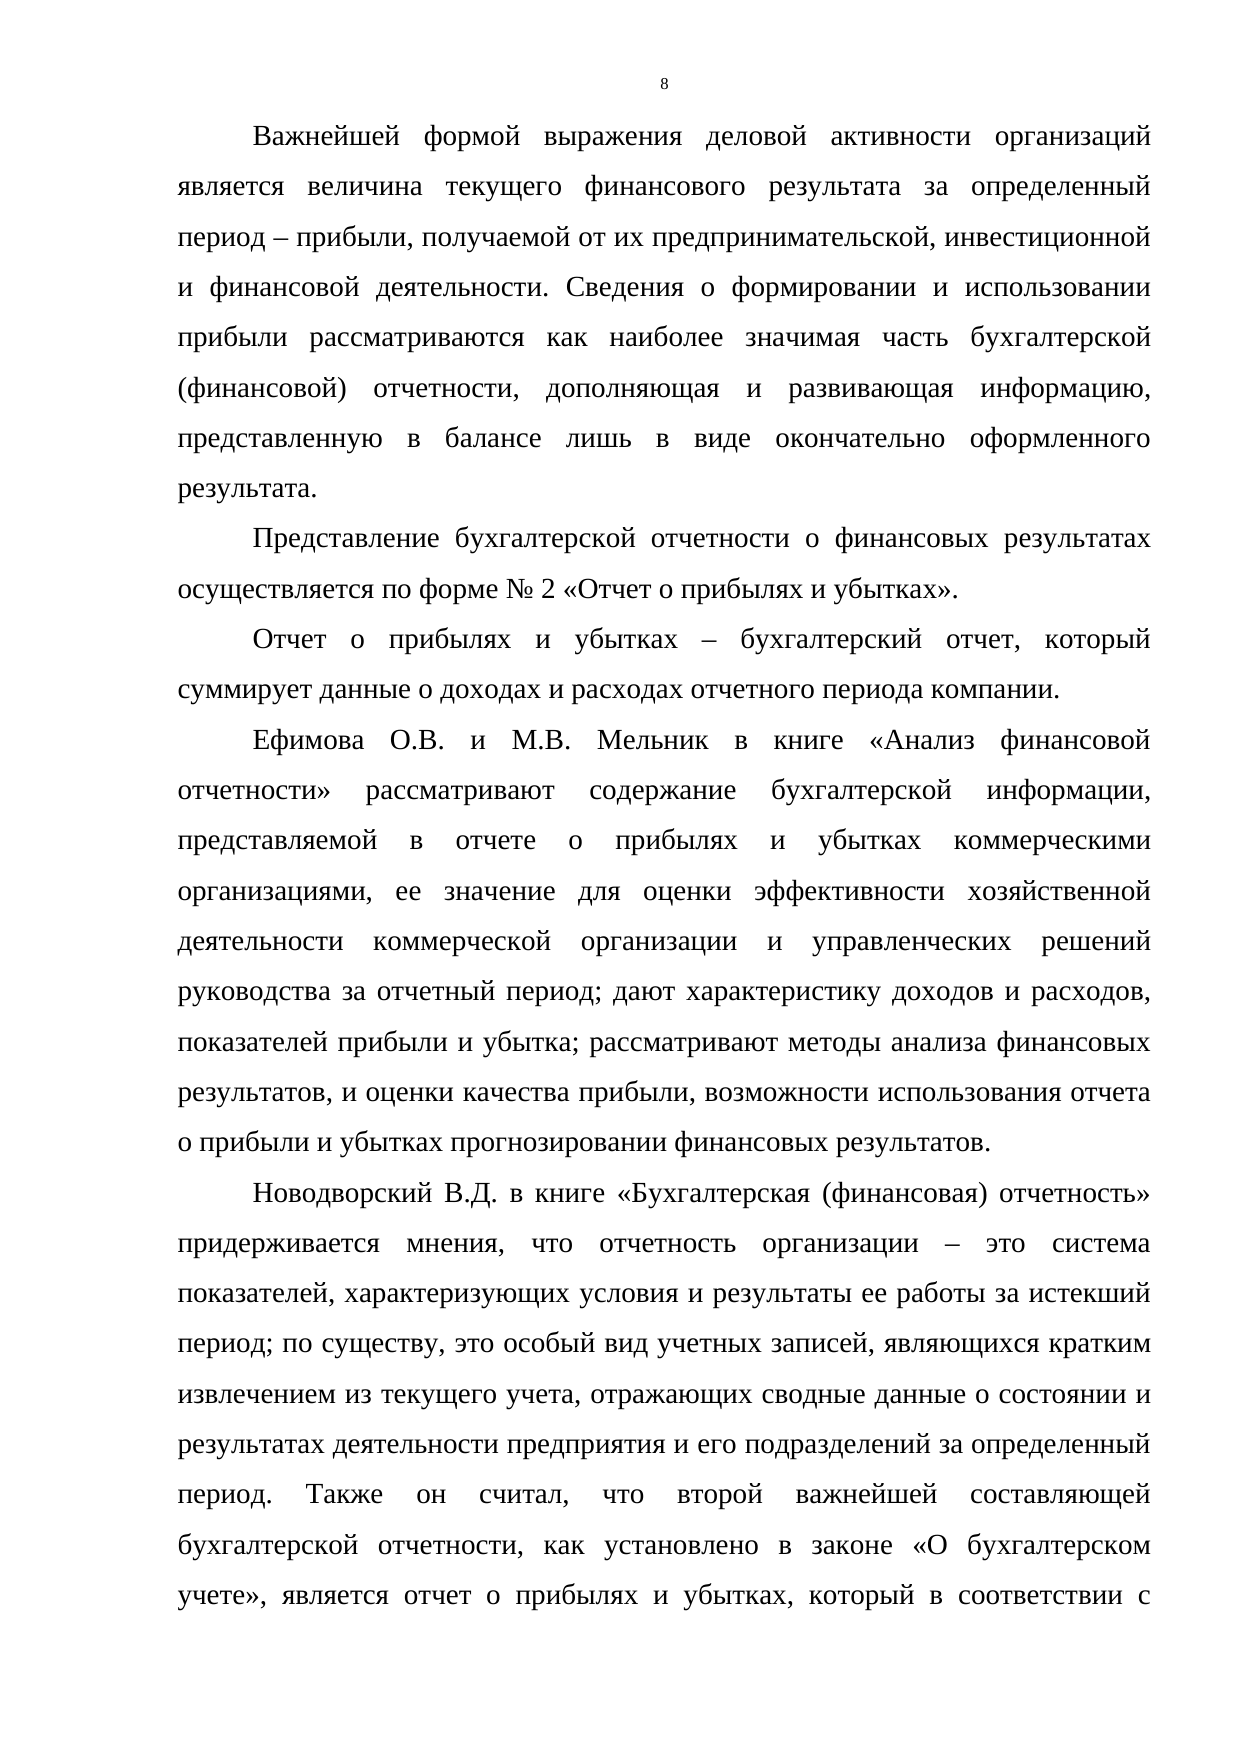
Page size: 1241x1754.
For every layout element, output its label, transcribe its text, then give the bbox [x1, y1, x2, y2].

text Представление бухгалтерской отчетности о финансовых результатах осуществляется по форме № 2 «Отчет о прибылях и убытках». [177, 521, 1152, 604]
text Ефимова О.В. и М.В. Мельник в книге «Анализ финансовой отчетности» рассматривают содержание бухгалтерской информации, представляемой в отчете о прибылях и убытках коммерческими организациями, ее значение для оценки эффективности хозяйственной деятельности коммерческой организации и управленческих решений руководства за отчетный период; дают характеристику доходов и расходов, показателей прибыли и убытка; рассматривают методы анализа финансовых результатов, и оценки качества прибыли, возможности использования отчета о прибыли и убытках прогнозировании финансовых результатов. [177, 722, 1152, 1158]
text Отчет о прибылях и убытках – бухгалтерский отчет, который суммирует данные о доходах и расходах отчетного периода компании. [177, 621, 1152, 705]
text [177, 1175, 1152, 1611]
text Важнейшей формой выражения деловой активности организаций является величина текущего финансового результата за определенный период – прибыли, получаемой от их предпринимательской, инвестиционной и финансовой деятельности. Сведения о формировании и использовании прибыли рассматриваются как наиболее значимая часть бухгалтерской (финансовой) отчетности, дополняющая и развивающая информацию, представленную в балансе лишь в виде окончательно оформленного результата. [177, 118, 1152, 504]
